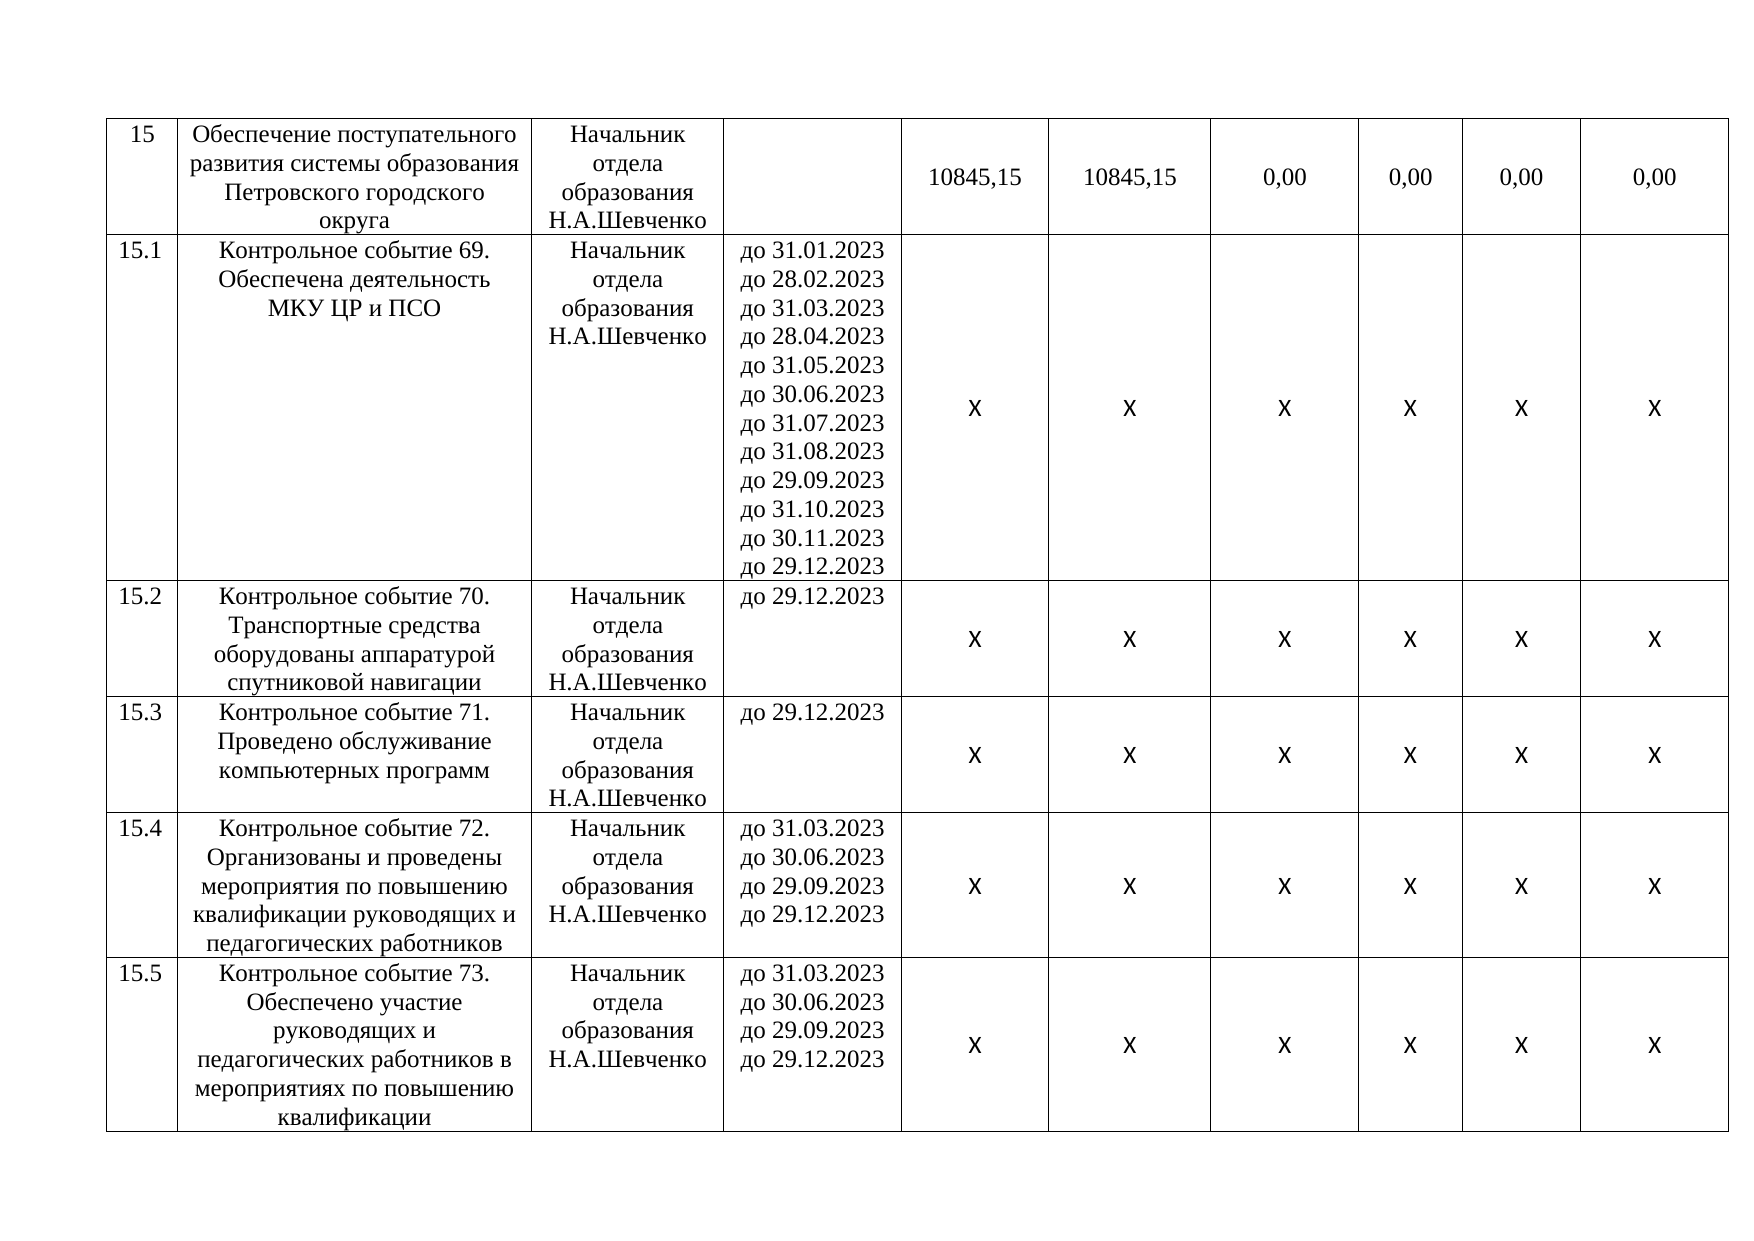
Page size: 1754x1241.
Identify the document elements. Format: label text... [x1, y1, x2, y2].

table_cell Начальник отдела образования Н.А.Шевченко [532, 697, 723, 812]
table_cell X [1463, 958, 1580, 1131]
table_cell X [1463, 697, 1580, 812]
table_cell 15.5 [107, 958, 177, 1131]
table_cell 0,00 [1211, 119, 1358, 234]
table_cell X [1359, 697, 1462, 812]
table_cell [532, 958, 723, 1131]
table_cell X [1359, 581, 1462, 696]
table_cell X [1211, 697, 1358, 812]
table_cell X [1359, 958, 1462, 1131]
table_cell Начальник отдела образования Н.А.Шевченко [532, 581, 723, 696]
table_cell X [1581, 697, 1728, 812]
table_cell X [1049, 958, 1210, 1131]
table_cell X [1359, 235, 1462, 580]
table_cell X [1049, 697, 1210, 812]
table_cell X [1049, 813, 1210, 957]
table_cell X [902, 235, 1048, 580]
table_cell до 29.12.2023 [724, 697, 901, 812]
table_cell до 31.03.2023 до 30.06.2023 до 29.09.2023 до 29.12.2023 [724, 958, 901, 1131]
table_cell X [1463, 235, 1580, 580]
table_cell X [1211, 235, 1358, 580]
table_cell 15.2 [107, 581, 177, 696]
table_cell Начальник отдела образования Н.А.Шевченко [532, 813, 723, 957]
table_cell 15.3 [107, 697, 177, 812]
table_cell X [1211, 581, 1358, 696]
table_cell 0,00 [1581, 119, 1728, 234]
table_cell Контрольное событие 72. Организованы и проведены мероприятия по повышению квалификации руководящих и педагогических работников [178, 813, 531, 957]
table_cell X [1581, 581, 1728, 696]
table_cell до 31.03.2023 до 30.06.2023 до 29.09.2023 до 29.12.2023 [724, 813, 901, 957]
table_cell X [902, 581, 1048, 696]
table_cell 0,00 [1463, 119, 1580, 234]
table_cell Контрольное событие 73. Обеспечено участие руководящих и педагогических работников в мероприятиях по повышению квалификации [178, 958, 531, 1131]
table_cell X [902, 697, 1048, 812]
table_cell X [1581, 235, 1728, 580]
table_cell 10845,15 [1049, 119, 1210, 234]
table_cell 15 [107, 119, 177, 234]
table_cell X [1581, 813, 1728, 957]
table_cell X [1049, 581, 1210, 696]
table_cell Обеспечение поступательного развития системы образования Петровского городского округа [178, 119, 531, 234]
table_cell X [1049, 235, 1210, 580]
table_cell X [902, 958, 1048, 1131]
table_cell X [1463, 581, 1580, 696]
table_cell X [1211, 813, 1358, 957]
table_cell 0,00 [1359, 119, 1462, 234]
table_cell X [1463, 813, 1580, 957]
table_cell Контрольное событие 70. Транспортные средства оборудованы аппаратурой спутниковой навигации [178, 581, 531, 696]
table_cell 15.4 [107, 813, 177, 957]
table_cell до 29.12.2023 [724, 581, 901, 696]
table_cell Контрольное событие 69. Обеспечена деятельность МКУ ЦР и ПСО [178, 235, 531, 580]
table_cell до 31.01.2023 до 28.02.2023 до 31.03.2023 до 28.04.2023 до 31.05.2023 до 30.06.2023 до 31.07.2023 до 31.08.2023 до 29.09.2023 до 31.10.2023 до 30.11.2023 до 29.12.2023 [724, 235, 901, 580]
table_cell X [1581, 958, 1728, 1131]
table_cell X [1211, 958, 1358, 1131]
table_cell Контрольное событие 71. Проведено обслуживание компьютерных программ [178, 697, 531, 812]
table_cell Начальник отдела образования Н.А.Шевченко [532, 235, 723, 580]
table_cell X [902, 813, 1048, 957]
table_cell 10845,15 [902, 119, 1048, 234]
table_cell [532, 119, 723, 234]
table_cell X [1359, 813, 1462, 957]
table_cell [724, 119, 901, 234]
table_cell 15.1 [107, 235, 177, 580]
